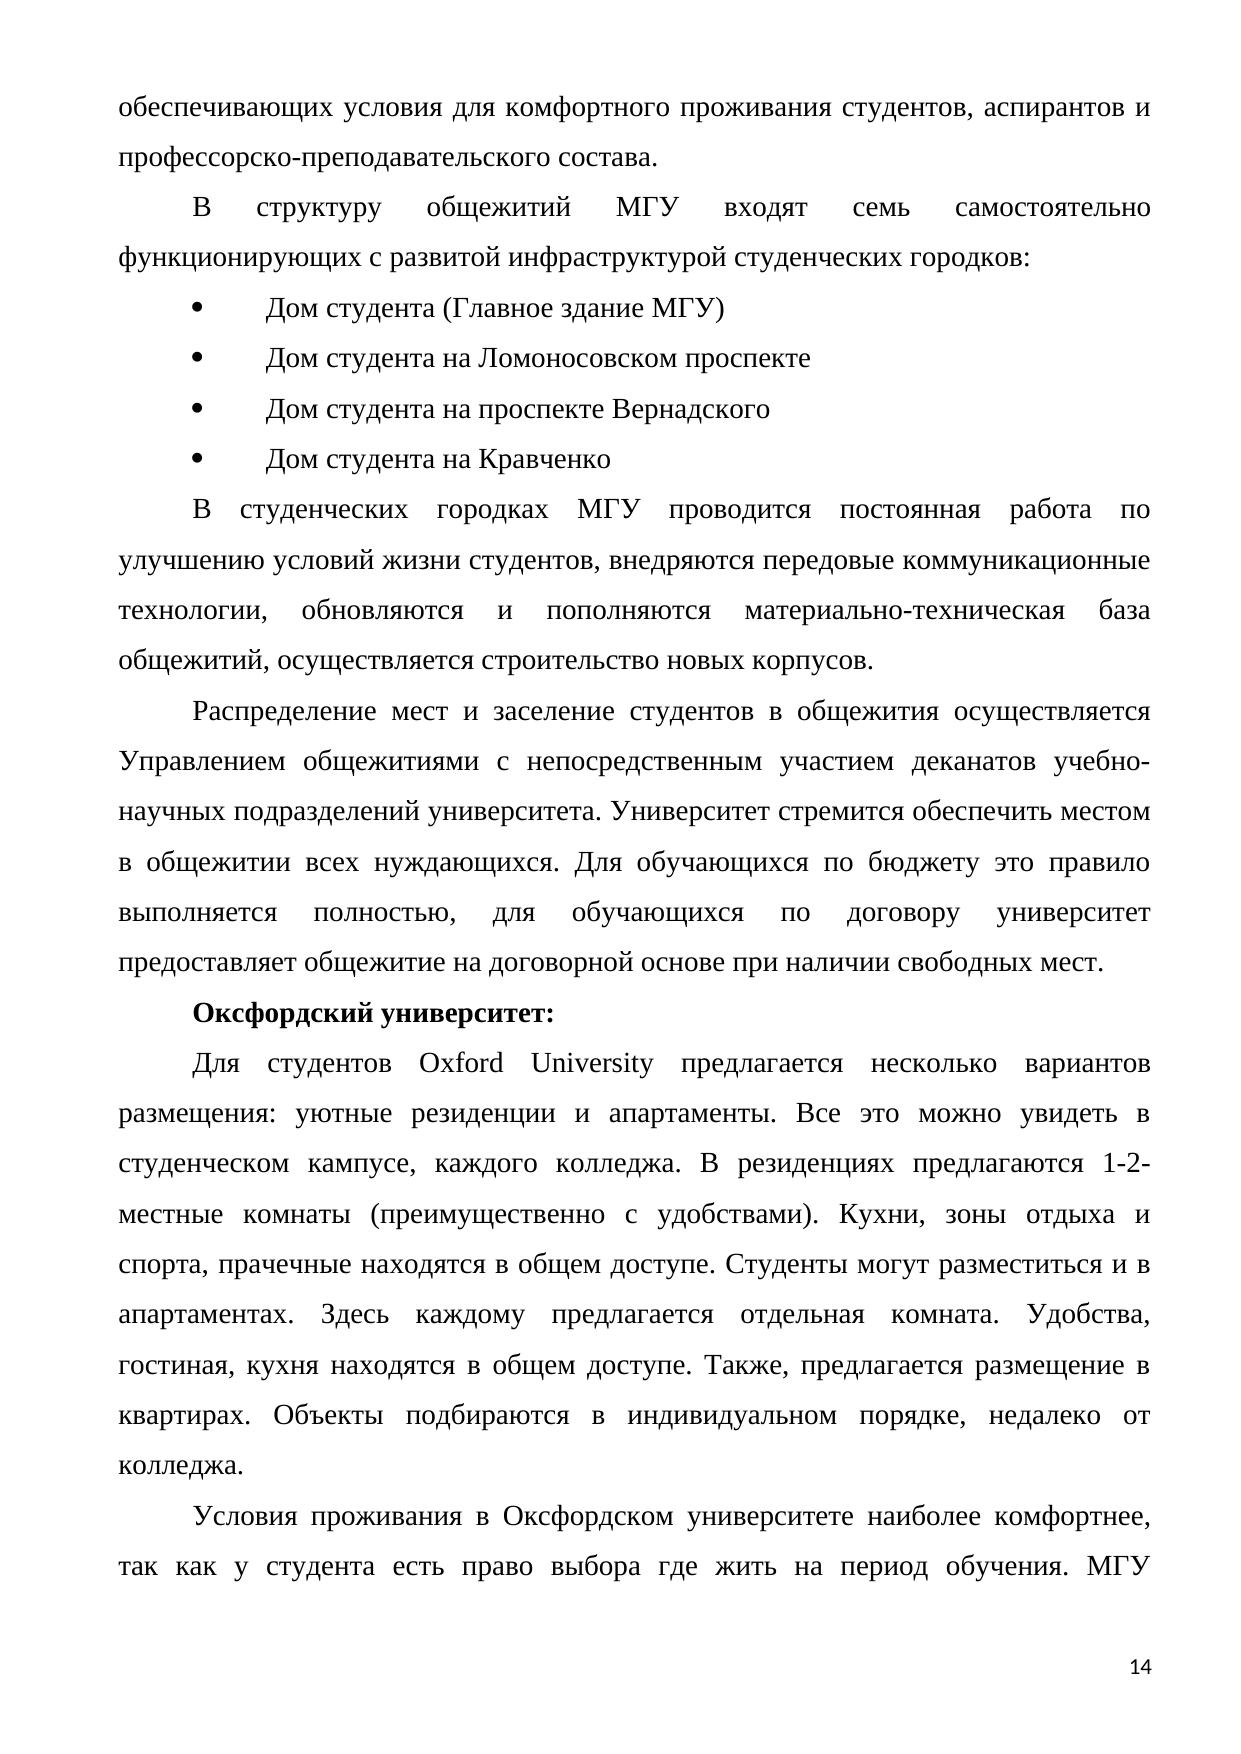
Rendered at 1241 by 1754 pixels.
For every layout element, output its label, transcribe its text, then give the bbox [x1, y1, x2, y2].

text В структуру общежитий МГУ входят семь самостоятельно функционирующих с развитой инфраструктурой студенческих городков: [118, 189, 1152, 273]
text В студенческих городках МГУ проводится постоянная работа по улучшению условий жизни студентов, внедряются передовые коммуникационные технологии, обновляются и пополняются материально-техническая база общежитий, осуществляется строительство новых корпусов. [118, 492, 1152, 676]
list Дом студента на Кравченко [118, 441, 1152, 475]
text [118, 89, 1152, 172]
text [118, 1498, 1152, 1582]
text Оксфордский университет: [118, 995, 1152, 1028]
list Дом студента (Главное здание МГУ) [118, 290, 1152, 323]
list Дом студента на Ломоносовском проспекте [118, 340, 1152, 374]
text Для студентов Oxford University предлагается несколько вариантов размещения: уютные резиденции и апартаменты. Все это можно увидеть в студенческом кампусе, каждого колледжа. В резиденциях предлагаются 1-2-местные комнаты (преимущественно с удобствами). Кухни, зоны отдыха и спорта, прачечные находятся в общем доступе. Студенты могут разместиться и в апартаментах. Здесь каждому предлагается отдельная комната. Удобства, гостиная, кухня находятся в общем доступе. Также, предлагается размещение в квартирах. Объекты подбираются в индивидуальном порядке, недалеко от колледжа. [118, 1045, 1152, 1481]
text Распределение мест и заселение студентов в общежития осуществляется Управлением общежитиями с непосредственным участием деканатов учебно-научных подразделений университета. Университет стремится обеспечить местом в общежитии всех нуждающихся. Для обучающихся по бюджету это правило выполняется полностью, для обучающихся по договору университет предоставляет общежитие на договорной основе при наличии свободных мест. [118, 693, 1152, 978]
list Дом студента на проспекте Вернадского [118, 391, 1152, 424]
